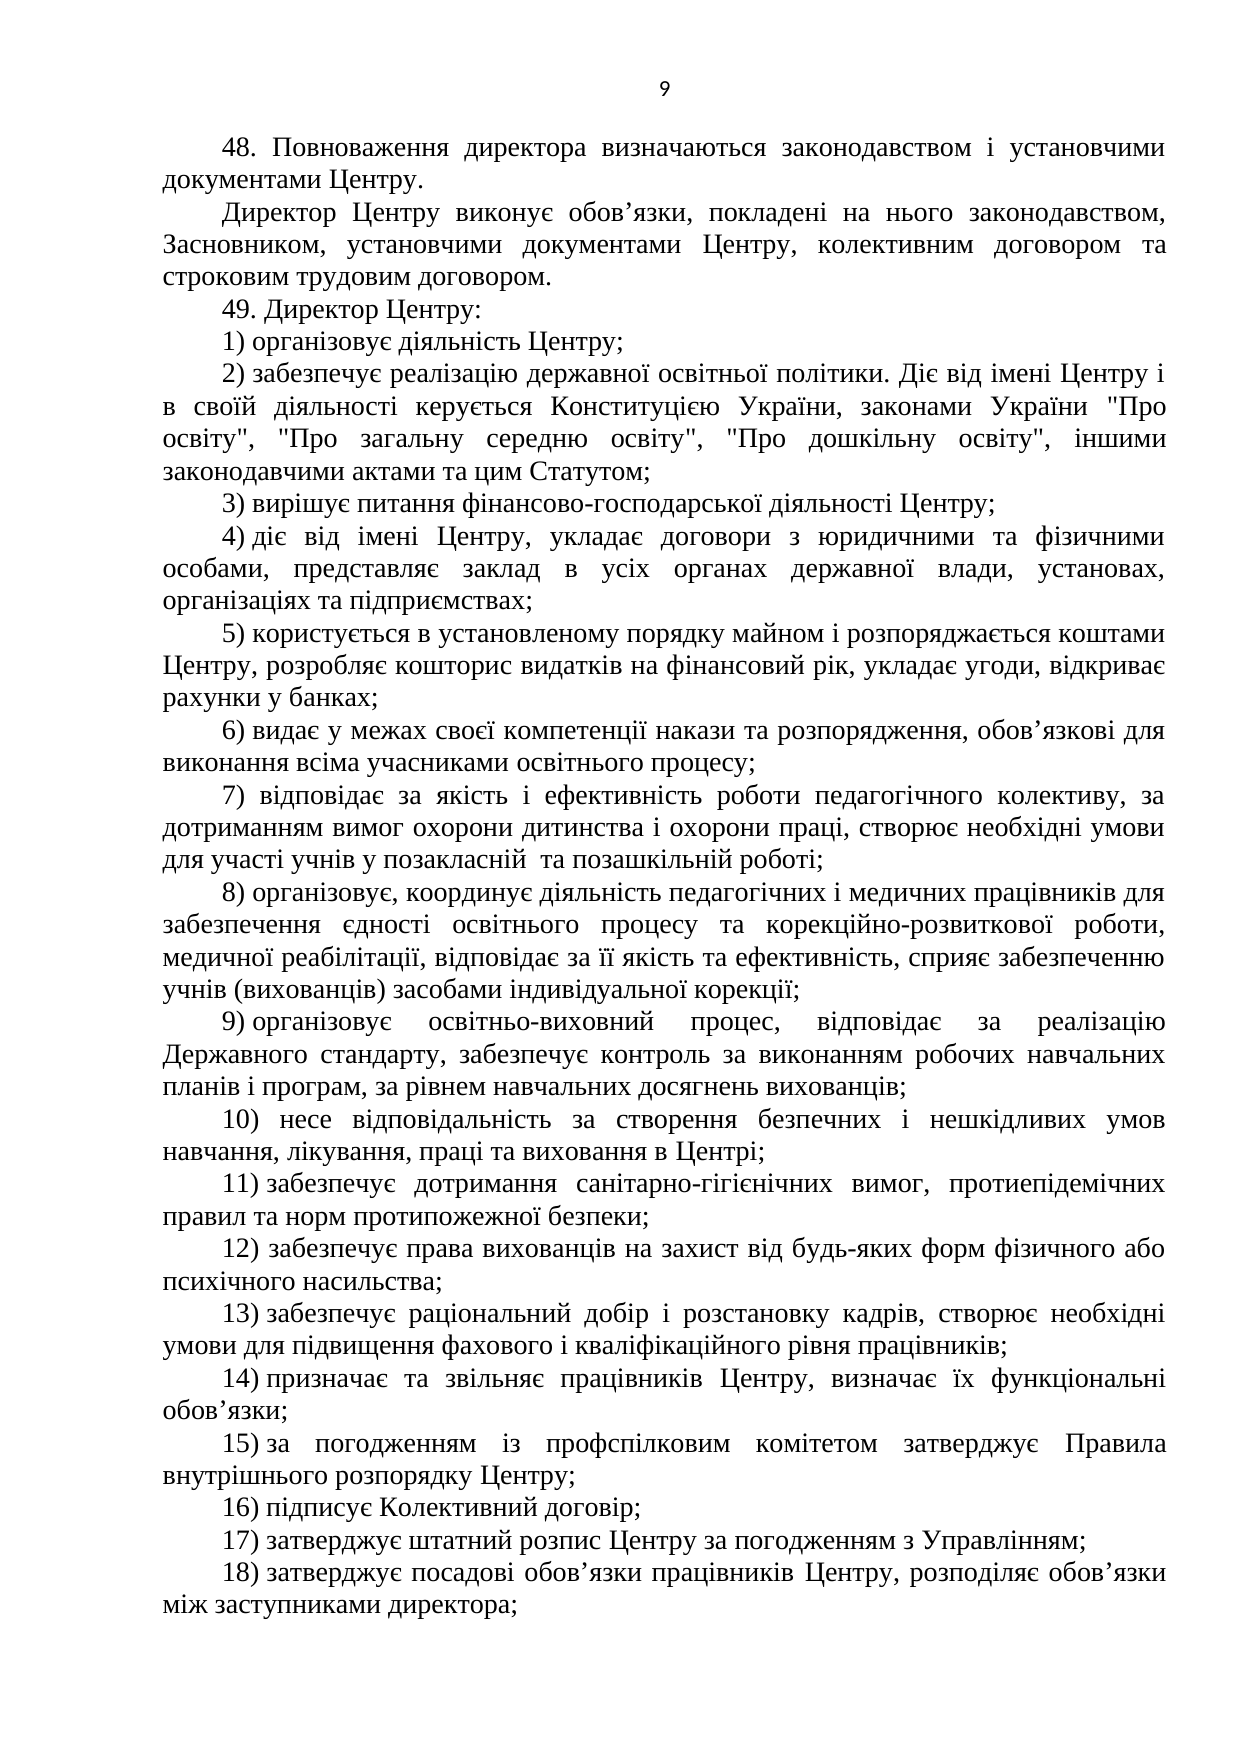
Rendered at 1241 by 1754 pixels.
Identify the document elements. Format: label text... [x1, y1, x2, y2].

text 49. Директор Центру: [162, 292, 1167, 324]
text 2) забезпечує реалізацію державної освітньої політики. Діє від імені Центру і в своїй діяльності керується Конституцією України, законами України "Про освіту", "Про загальну середню освіту", "Про дошкільну освіту", іншими законодавчими актами та цим Статутом; [162, 357, 1167, 486]
text 11) забезпечує дотримання санітарно-гігієнічних вимог, протиепідемічних правил та норм протипожежної безпеки; [162, 1166, 1167, 1231]
text 9) організовує освітньо-виховний процес, відповідає за реалізацію Державного стандарту, забезпечує контроль за виконанням робочих навчальних планів і програм, за рівнем навчальних досягнень вихованців; [162, 1004, 1167, 1102]
text 5) користується в установленому порядку майном і розпоряджається коштами Центру, розробляє кошторис видатків на фінансовий рік, укладає угоди, відкриває рахунки у банках; [162, 616, 1167, 713]
text 8) організовує, координує діяльність педагогічних і медичних працівників для забезпечення єдності освітнього процесу та корекційно-розвиткової роботи, медичної реабілітації, відповідає за її якість та ефективність, сприяє забезпеченню учнів (вихованців) засобами індивідуальної корекції; [162, 875, 1167, 1004]
text 3) вирішує питання фінансово-господарської діяльності Центру; [162, 486, 1167, 518]
text 10) несе відповідальність за створення безпечних і нешкідливих умов навчання, лікування, праці та виховання в Центрі; [162, 1102, 1167, 1166]
text 18) затверджує посадові обов’язки працівників Центру, розподіляє обов’язки між заступниками директора; [162, 1555, 1167, 1620]
text 13) забезпечує раціональний добір і розстановку кадрів, створює необхідні умови для підвищення фахового і кваліфікаційного рівня працівників; [162, 1296, 1167, 1361]
text 7) відповідає за якість і ефективність роботи педагогічного колективу, за дотриманням вимог охорони дитинства і охорони праці, створює необхідні умови для участі учнів у позакласній та позашкільній роботі; [162, 778, 1167, 875]
text 48. Повноваження директора визначаються законодавством і установчими документами Центру. [162, 130, 1167, 194]
text 4) діє від імені Центру, укладає договори з юридичними та фізичними особами, представляє заклад в усіх органах державної влади, установах, організаціях та підприємствах; [162, 518, 1167, 616]
text Директор Центру виконує обов’язки, покладені на нього законодавством, Засновником, установчими документами Центру, колективним договором та строковим трудовим договором. [162, 194, 1167, 292]
text 12) забезпечує права вихованців на захист від будь-яких форм фізичного або психічного насильства; [162, 1231, 1167, 1296]
text 14) призначає та звільняє працівників Центру, визначає їх функціональні обов’язки; [162, 1361, 1167, 1426]
text 17) затверджує штатний розпис Центру за погодженням з Управлінням; [162, 1523, 1167, 1555]
text 15) за погодженням із профспілковим комітетом затверджує Правила внутрішнього розпорядку Центру; [162, 1426, 1167, 1490]
text 16) підписує Колективний договір; [162, 1490, 1167, 1523]
text 1) організовує діяльність Центру; [162, 324, 1167, 357]
text 6) видає у межах своєї компетенції накази та розпорядження, обов’язкові для виконання всіма учасниками освітнього процесу; [162, 713, 1167, 778]
